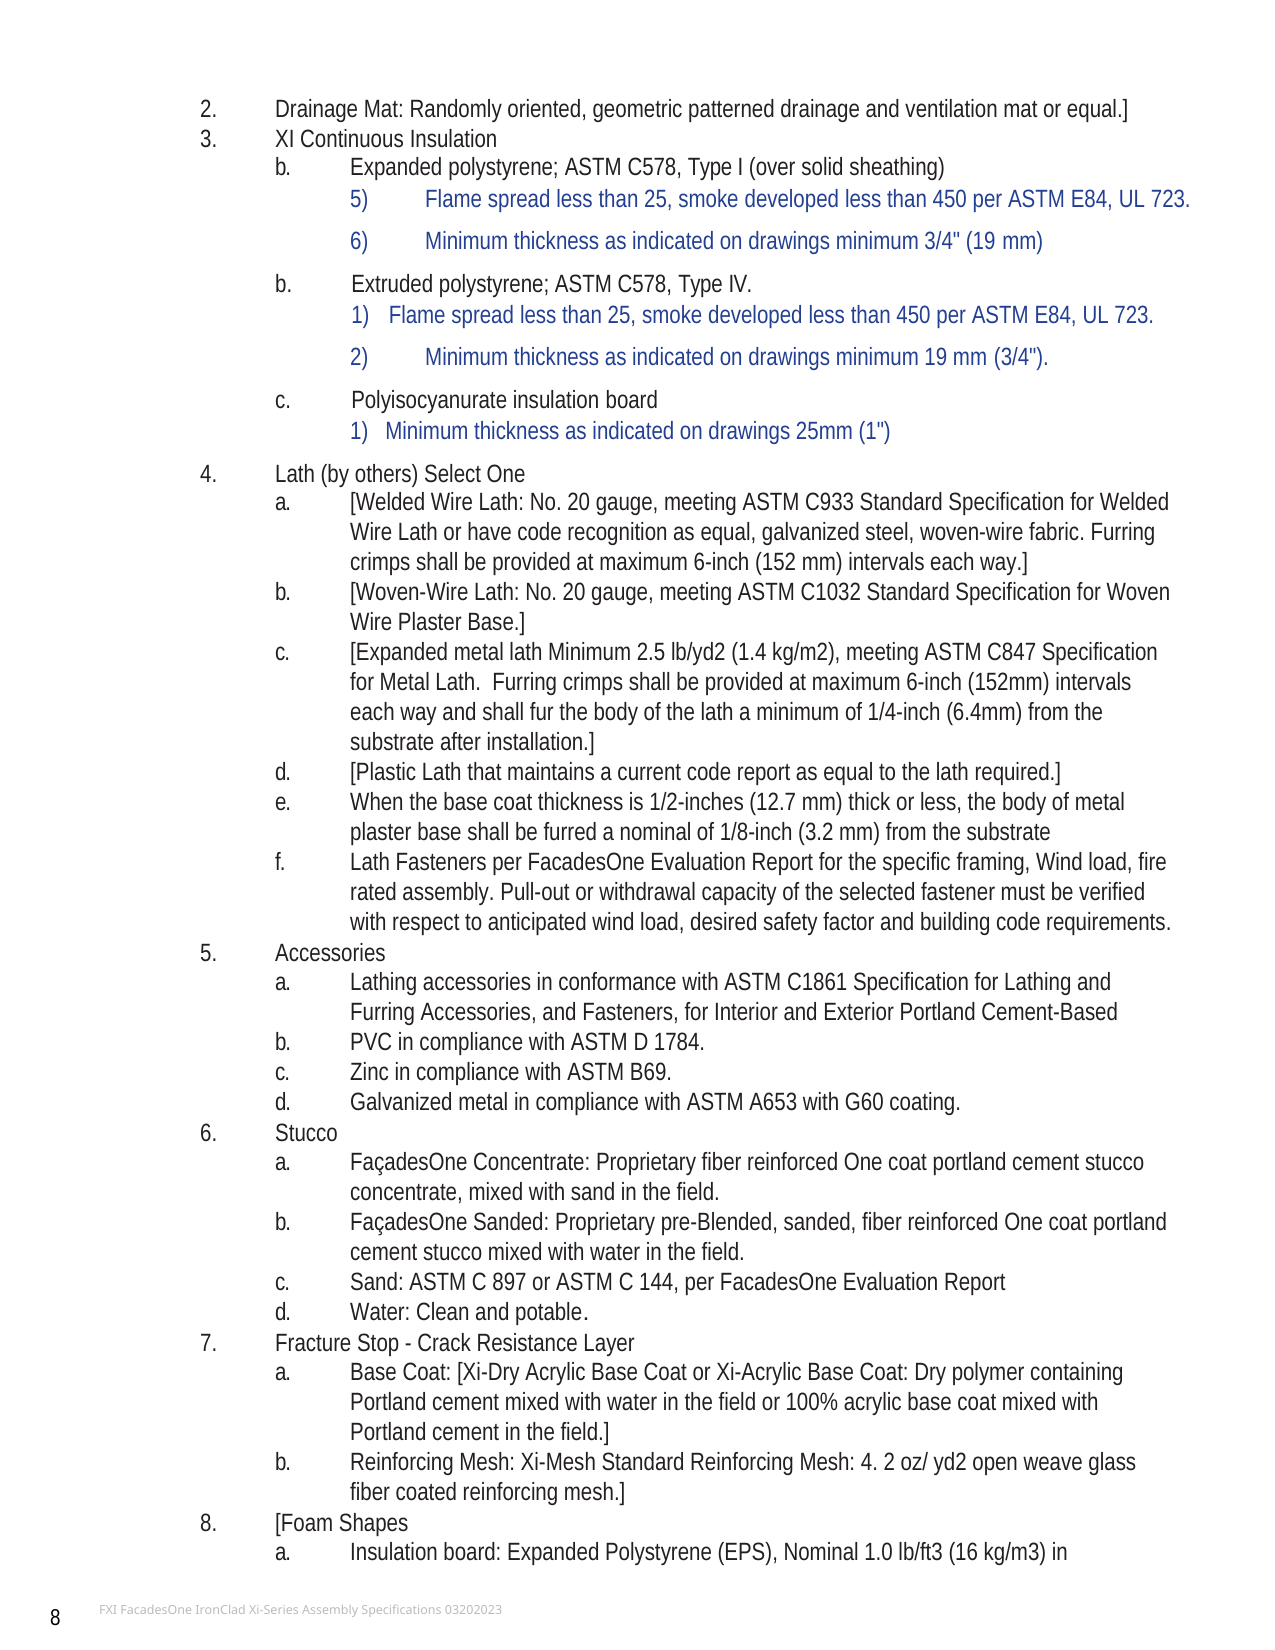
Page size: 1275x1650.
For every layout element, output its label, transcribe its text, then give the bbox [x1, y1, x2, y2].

subtitle [Foam Shapes [200, 1508, 1228, 1537]
subtitle Galvanized metal in compliance with ASTM A653 with G60 coating. [275, 1087, 1177, 1116]
subtitle XI Continuous Insulation [200, 124, 1228, 152]
subtitle Accessories [200, 938, 1228, 967]
subtitle [Plastic Lath that maintains a current code report as equal to the lath required.] [275, 757, 1177, 786]
subtitle c. Polyisocyanurate insulation board [275, 385, 1177, 413]
subtitle PVC in compliance with ASTM D 1784. [275, 1027, 1177, 1056]
subtitle Flame spread less than 25, smoke developed less than 450 per ASTM E84, UL 723. [351, 300, 1180, 328]
subtitle [Expanded metal lath Minimum 2.5 lb/yd2 (1.4 kg/m2), meeting ASTM C847 Specification for Metal Lath. Furring crimps shall be provided at maximum 6-inch (152mm) intervals each way and shall fur the body of the lath a minimum of 1/4-inch (6.4mm) from the substrate after installation.] [275, 637, 1177, 756]
subtitle Water: Clean and potable. [275, 1297, 1177, 1326]
subtitle Flame spread less than 25, smoke developed less than 450 per ASTM E84, UL 723. [350, 183, 1228, 212]
subtitle Lath Fasteners per FacadesOne Evaluation Report for the specific framing, Wind load, fire rated assembly. Pull-out or withdrawal capacity of the selected fastener must be verified with respect to anticipated wind load, desired safety factor and building code requirements. [275, 847, 1177, 936]
subtitle Minimum thickness as indicated on drawings minimum 19 mm (3/4"). [350, 342, 1228, 371]
subtitle When the base coat thickness is 1/2-inches (12.7 mm) thick or less, the body of metal plaster base shall be furred a nominal of 1/8-inch (3.2 mm) from the substrate [275, 787, 1177, 846]
subtitle b. Extruded polystyrene; ASTM C578, Type IV. [275, 268, 1177, 297]
subtitle Expanded polystyrene; ASTM C578, Type I (over solid sheathing) [275, 152, 1228, 181]
subtitle [Woven-Wire Lath: No. 20 gauge, meeting ASTM C1032 Standard Specification for Woven Wire Plaster Base.] [275, 577, 1177, 636]
subtitle 1) Minimum thickness as indicated on drawings 25mm (1") [350, 416, 1180, 445]
subtitle Reinforcing Mesh: Xi-Mesh Standard Reinforcing Mesh: 4. 2 oz/ yd2 open weave glass fiber coated reinforcing mesh.] [275, 1447, 1177, 1506]
subtitle Sand: ASTM C 897 or ASTM C 144, per FacadesOne Evaluation Report [275, 1267, 1177, 1296]
subtitle Base Coat: [Xi-Dry Acrylic Base Coat or Xi-Acrylic Base Coat: Dry polymer containing Portland cement mixed with water in the field or 100% acrylic base coat mixed with Portland cement in the field.] [275, 1357, 1177, 1446]
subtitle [275, 1537, 1177, 1566]
subtitle Fracture Stop - Crack Resistance Layer [200, 1328, 1228, 1357]
subtitle [Welded Wire Lath: No. 20 gauge, meeting ASTM C933 Standard Specification for Welded Wire Lath or have code recognition as equal, galvanized steel, woven-wire fabric. Furring crimps shall be provided at maximum 6-inch (152 mm) intervals each way.] [275, 487, 1177, 576]
subtitle FaçadesOne Sanded: Proprietary pre-Blended, sanded, fiber reinforced One coat portland cement stucco mixed with water in the field. [275, 1207, 1177, 1266]
subtitle Lathing accessories in conformance with ASTM C1861 Specification for Lathing and Furring Accessories, and Fasteners, for Interior and Exterior Portland Cement-Based [275, 967, 1177, 1026]
subtitle Minimum thickness as indicated on drawings minimum 3/4" (19 mm) [350, 226, 1228, 255]
subtitle FaçadesOne Concentrate: Proprietary fiber reinforced One coat portland cement stucco concentrate, mixed with sand in the field. [275, 1147, 1177, 1206]
subtitle Lath (by others) Select One [200, 458, 1228, 487]
subtitle Zinc in compliance with ASTM B69. [275, 1057, 1177, 1086]
subtitle Stucco [200, 1118, 1228, 1147]
subtitle Drainage Mat: Randomly oriented, geometric patterned drainage and ventilation mat or equal.] [200, 94, 1228, 122]
